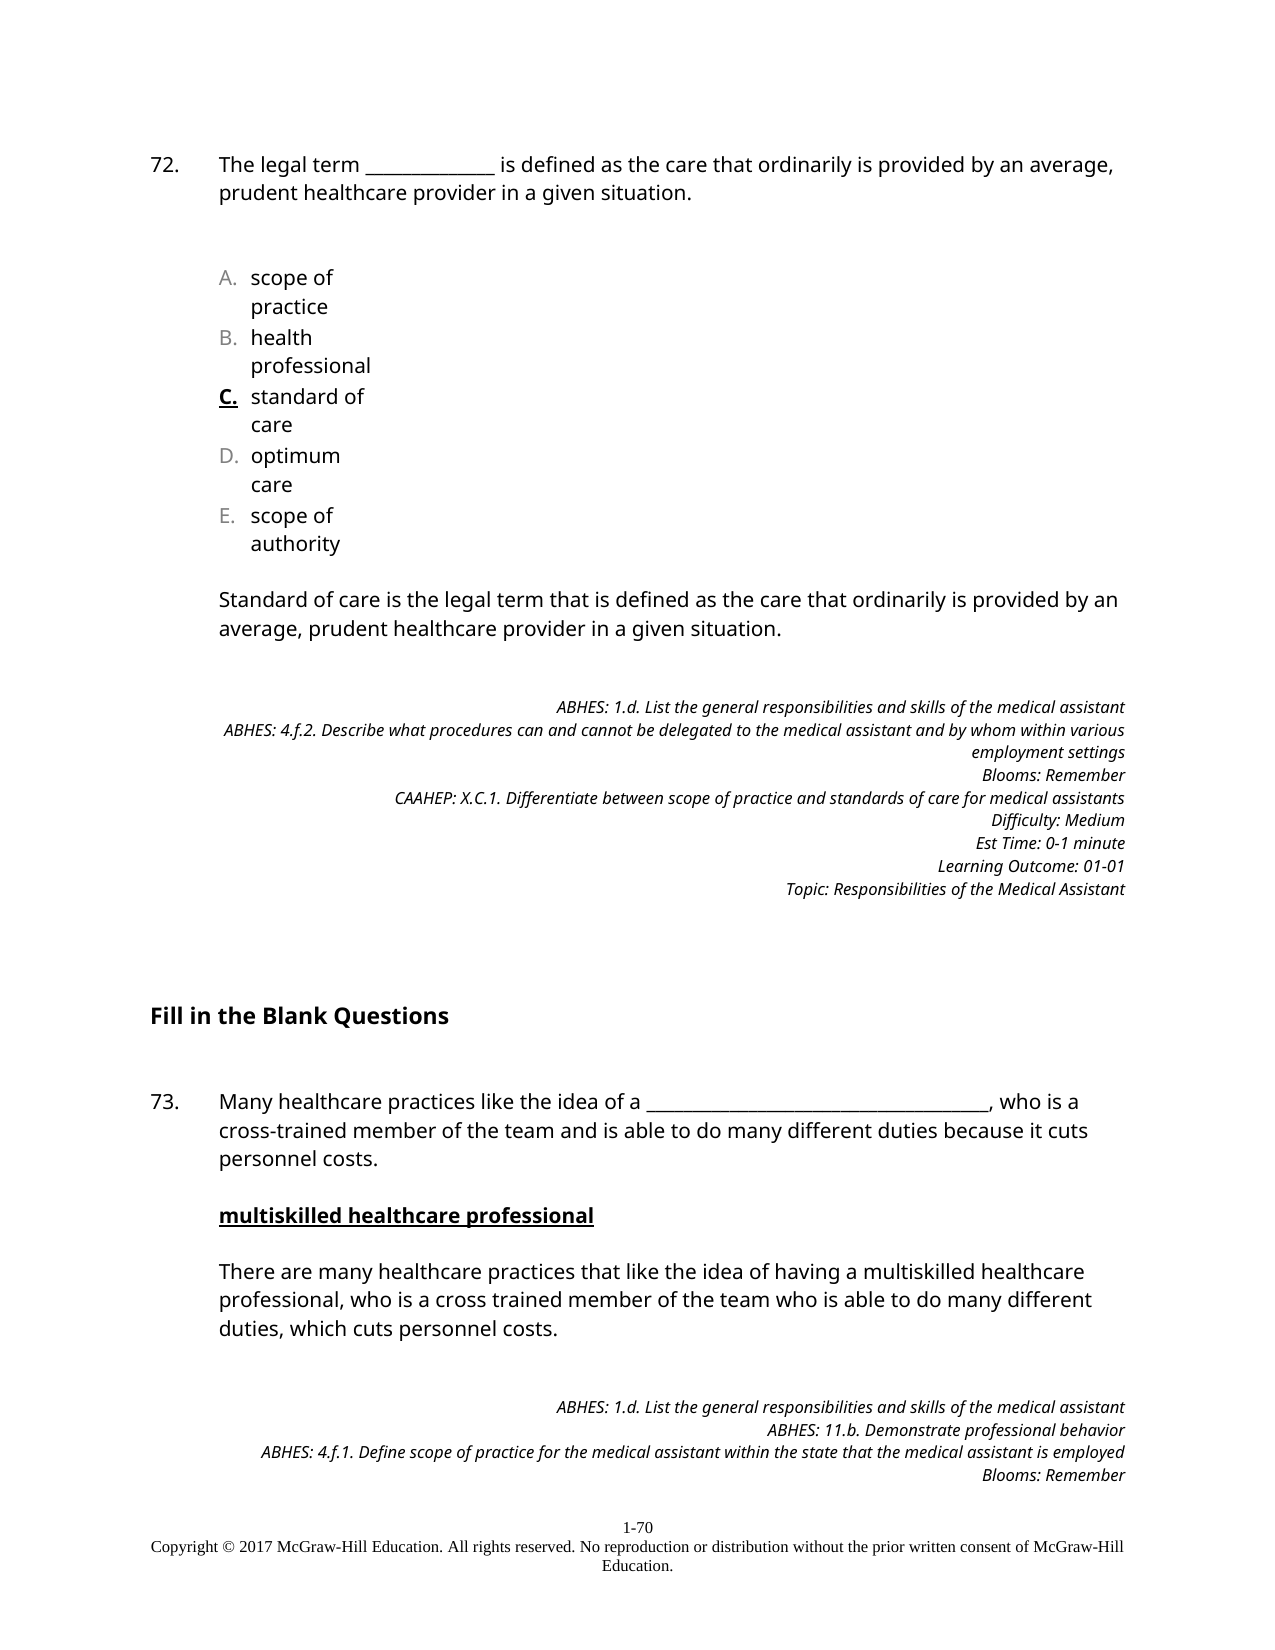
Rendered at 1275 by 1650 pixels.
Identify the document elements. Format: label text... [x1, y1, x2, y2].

table_header Many healthcare practices like the idea of a _____________________________________, who is a cross-trained member of the team and is able to do many different duties because it cuts personnel costs. multiskilled healthcare professional There are many healthcare practices that like the idea of having a multiskilled healthcare professional, who is a cross trained member of the team who is able to do many different duties, which cuts personnel costs. [219, 1087, 1125, 1370]
table_header 72. [150, 150, 218, 670]
table_header The legal term ______________ is defined as the care that ordinarily is provided by an average, prudent healthcare provider in a given situation. Standard of care is the legal term that is defined as the care that ordinarily is provided by an average, prudent healthcare provider in a given situation. [219, 150, 1125, 670]
text Fill in the Blank Questions [150, 978, 1125, 1062]
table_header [150, 1396, 1125, 1487]
table_header ABHES: 1.d. List the general responsibilities and skills of the medical assistant ABHES: 4.f.2. Describe what procedures can and cannot be delegated to the medical assistant and by whom within various employment settings Blooms: Remember CAAHEP: X.C.1. Differentiate between scope of practice and standards of care for medical assistants Difficulty: Medium Est Time: 0-1 minute Learning Outcome: 01-01 Topic: Responsibilities of the Medical Assistant [150, 696, 1125, 928]
table_header 73. [150, 1087, 218, 1370]
